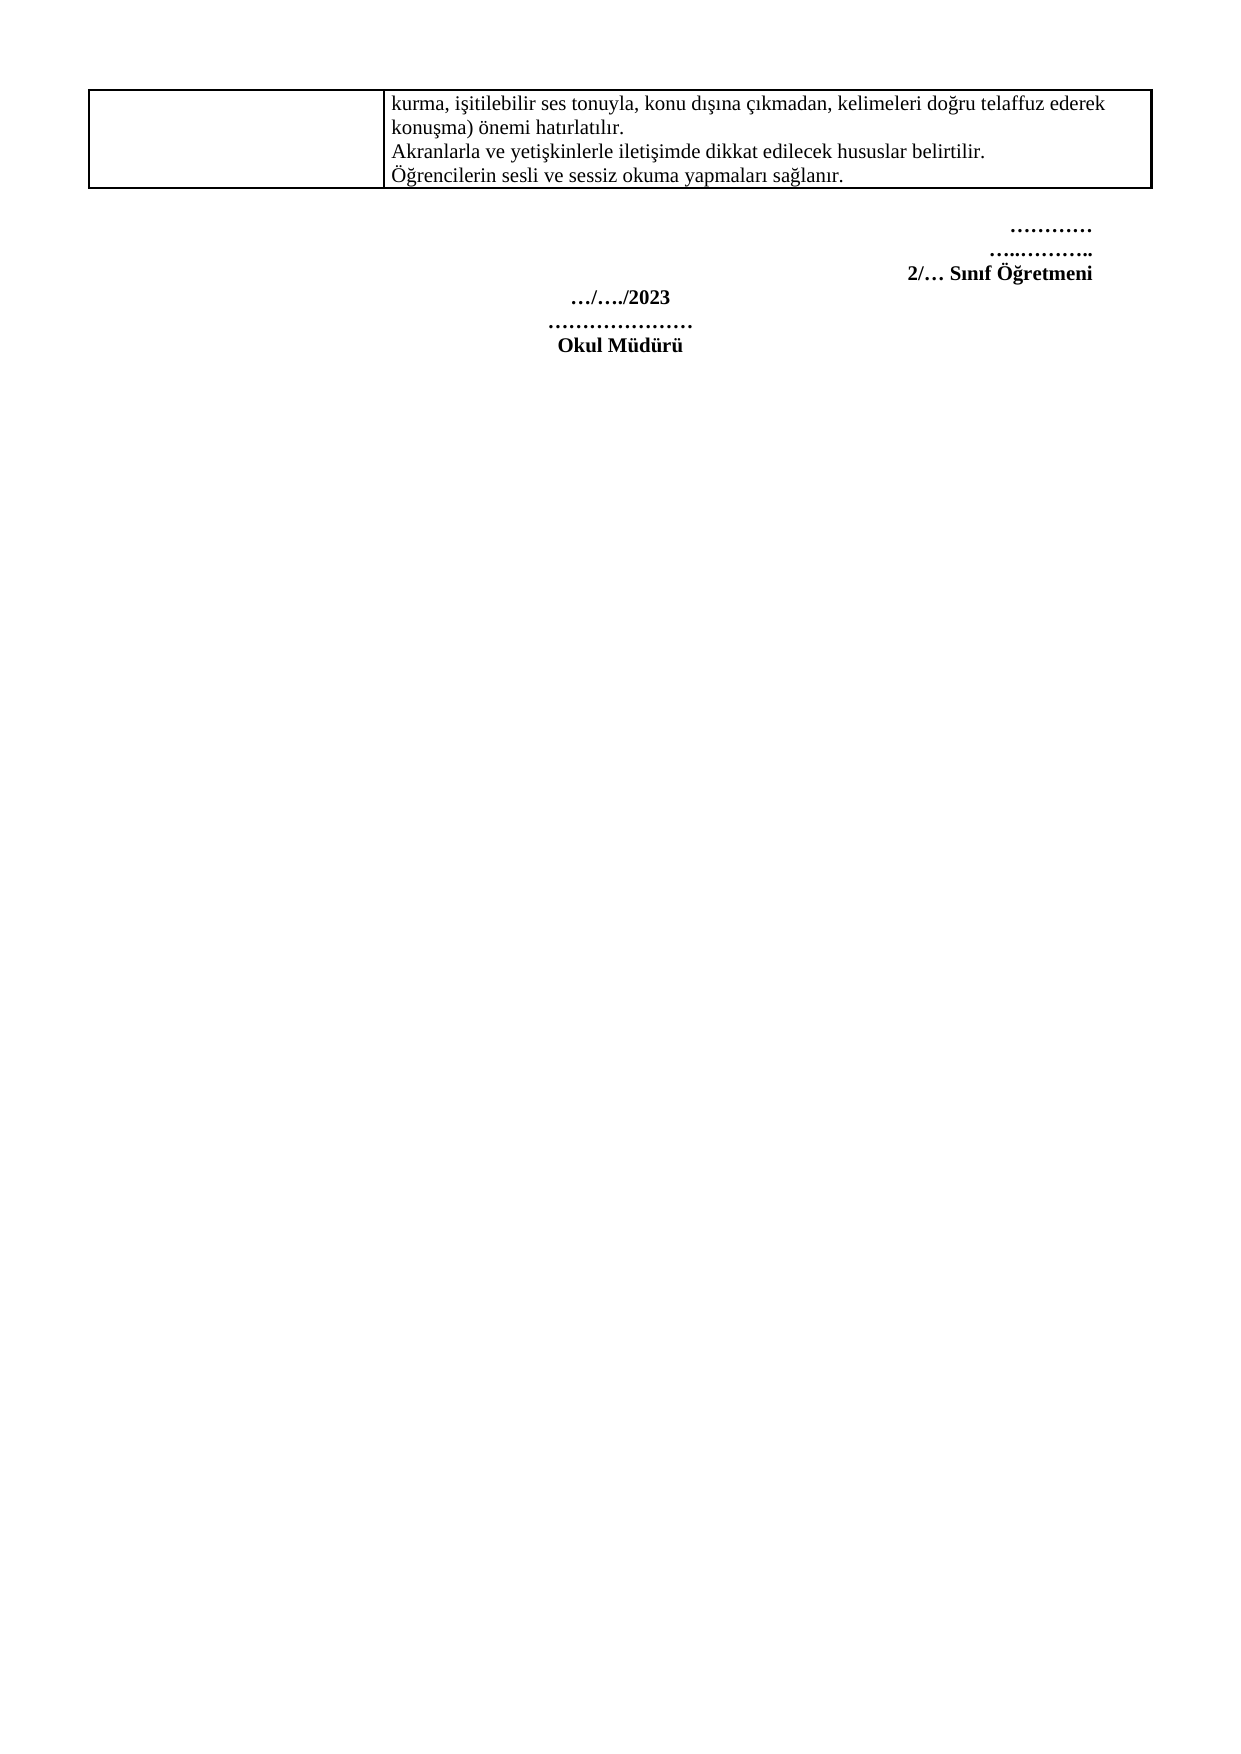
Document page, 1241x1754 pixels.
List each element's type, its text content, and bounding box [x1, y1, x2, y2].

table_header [90, 91, 383, 187]
text ……………..……….. [148, 213, 1092, 261]
text ………………… [148, 309, 1092, 333]
text 2/… Sınıf Öğretmeni [148, 261, 1092, 285]
text …/…./2023 [148, 285, 1092, 309]
text Okul Müdürü [148, 333, 1092, 357]
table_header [385, 91, 1150, 187]
